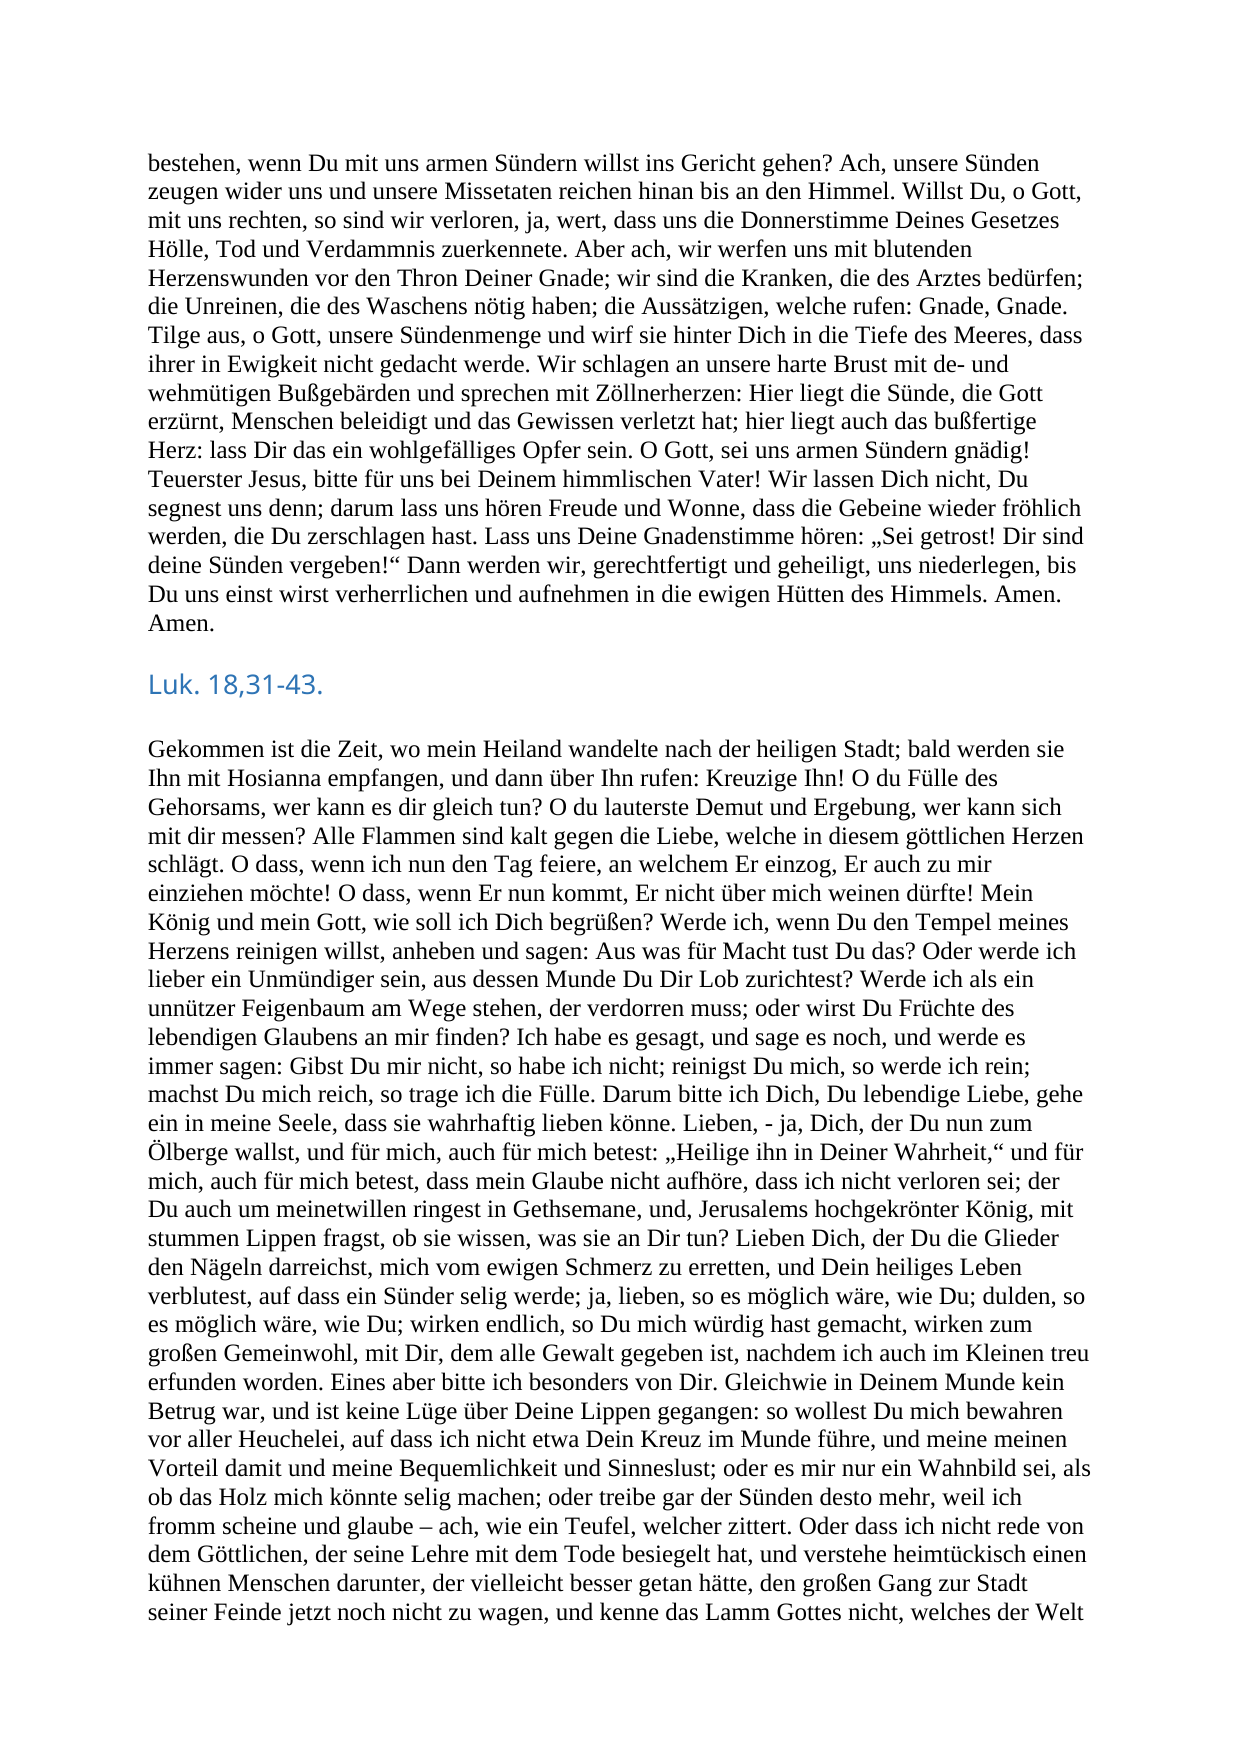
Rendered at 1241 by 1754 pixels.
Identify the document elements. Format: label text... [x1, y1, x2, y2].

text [148, 734, 1093, 1626]
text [148, 148, 1093, 636]
subtitle Luk. 18,31-43. [148, 666, 1093, 702]
